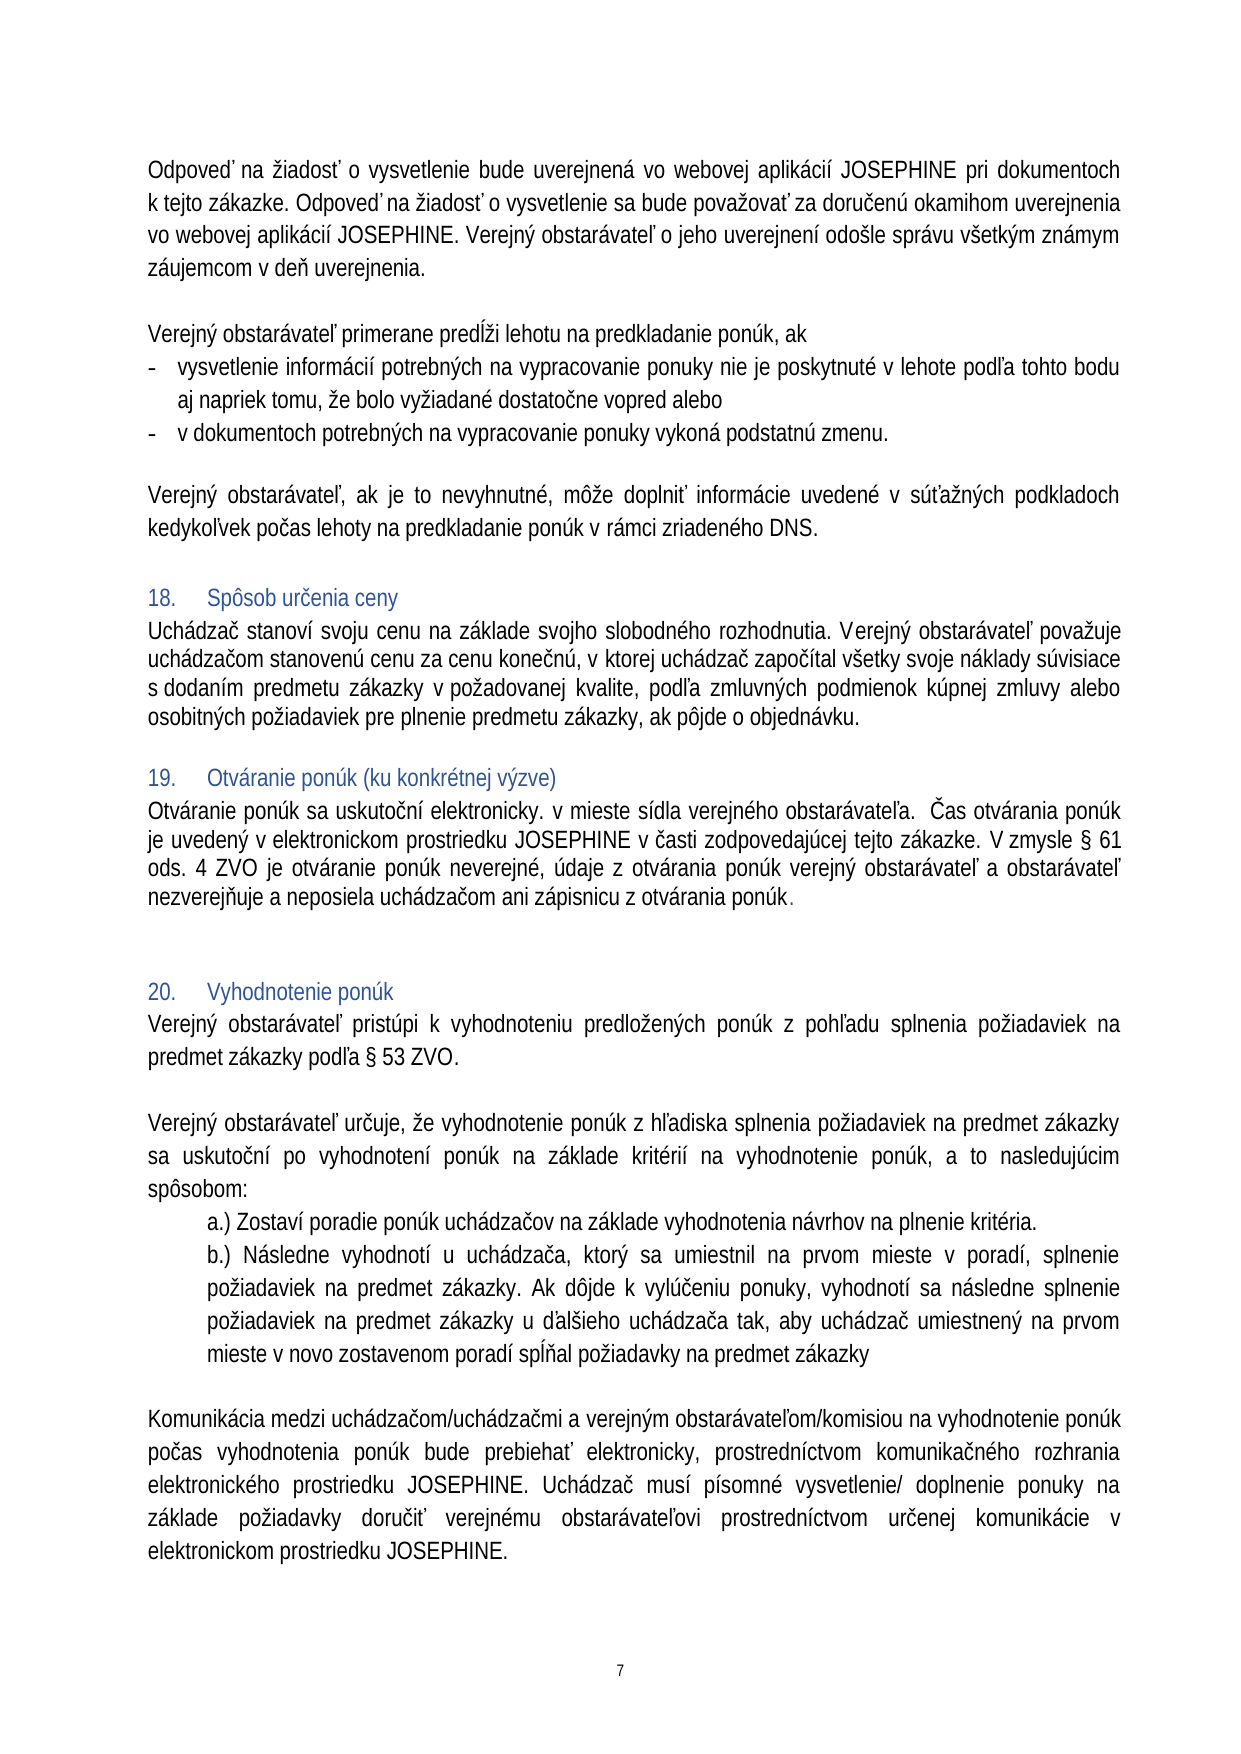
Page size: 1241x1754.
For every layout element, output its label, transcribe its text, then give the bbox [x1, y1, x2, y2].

subtitle Spôsob určenia ceny [148, 583, 1122, 612]
list Verejný obstarávateľ pristúpi k vyhodnoteniu predložených ponúk z pohľadu splnenia požiadaviek na predmet zákazky podľa § 53 ZVO. [148, 1009, 1122, 1071]
text a.) Zostaví poradie ponúk uchádzačov na základe vyhodnotenia návrhov na plnenie kritéria. [207, 1207, 1122, 1236]
list b.) Následne vyhodnotí u uchádzača, ktorý sa umiestnil na prvom mieste v poradí, splnenie požiadaviek na predmet zákazky. Ak dôjde k vylúčeniu ponuky, vyhodnotí sa následne splnenie požiadaviek na predmet zákazky u ďalšieho uchádzača tak, aby uchádzač umiestnený na prvom mieste v novo zostavenom poradí spĺňal požiadavky na predmet zákazky [207, 1240, 1122, 1367]
text Verejný obstarávateľ, ak je to nevyhnutné, môže doplniť informácie uvedené v súťažných podkladoch kedykoľvek počas lehoty na predkladanie ponúk v rámci zriadeného DNS. [148, 480, 1122, 542]
list Komunikácia medzi uchádzačom/uchádzačmi a verejným obstarávateľom/komisiou na vyhodnotenie ponúk počas vyhodnotenia ponúk bude prebiehať elektronicky, prostredníctvom komunikačného rozhrania elektronického prostriedku JOSEPHINE. Uchádzač musí písomné vysvetlenie/ doplnenie ponuky na základe požiadavky doručiť verejnému obstarávateľovi prostredníctvom určenej komunikácie v elektronickom prostriedku JOSEPHINE. [148, 1404, 1122, 1565]
subtitle Otváranie ponúk (ku konkrétnej výzve) [148, 763, 1122, 792]
text Verejný obstarávateľ určuje, že vyhodnotenie ponúk z hľadiska splnenia požiadaviek na predmet zákazky sa uskutoční po vyhodnotení ponúk na základe kritérií na vyhodnotenie ponúk, a to nasledujúcim spôsobom: [148, 1108, 1122, 1203]
list vysvetlenie informácií potrebných na vypracovanie ponuky nie je poskytnuté v lehote podľa tohto bodu aj napriek tomu, že bolo vyžiadané dostatočne vopred alebo [148, 352, 1122, 414]
list v dokumentoch potrebných na vypracovanie ponuky vykoná podstatnú zmenu. [148, 418, 1122, 447]
subtitle Vyhodnotenie ponúk [148, 976, 1122, 1005]
text Verejný obstarávateľ primerane predĺži lehotu na predkladanie ponúk, ak [148, 319, 1122, 348]
list Otváranie ponúk sa uskutoční elektronicky. v mieste sídla verejného obstarávateľa. Čas otvárania ponúk je uvedený v elektronickom prostriedku JOSEPHINE v časti zodpovedajúcej tejto zákazke. V zmysle § 61 ods. 4 ZVO je otváranie ponúk neverejné, údaje z otvárania ponúk verejný obstarávateľ a obstarávateľ nezverejňuje a neposiela uchádzačom ani zápisnicu z otvárania ponúk. [148, 796, 1122, 911]
text Odpoveď na žiadosť o vysvetlenie bude uverejnená vo webovej aplikácií JOSEPHINE pri dokumentoch k tejto zákazke. Odpoveď na žiadosť o vysvetlenie sa bude považovať za doručenú okamihom uverejnenia vo webovej aplikácií JOSEPHINE. Verejný obstarávateľ o jeho uverejnení odošle správu všetkým známym záujemcom v deň uverejnenia. [148, 155, 1122, 282]
text Uchádzač stanoví svoju cenu na základe svojho slobodného rozhodnutia. Verejný obstarávateľ považuje uchádzačom stanovenú cenu za cenu konečnú, v ktorej uchádzač započítal všetky svoje náklady súvisiace s dodaním predmetu zákazky v požadovanej kvalite, podľa zmluvných podmienok kúpnej zmluvy alebo osobitných požiadaviek pre plnenie predmetu zákazky, ak pôjde o objednávku. [148, 616, 1122, 730]
